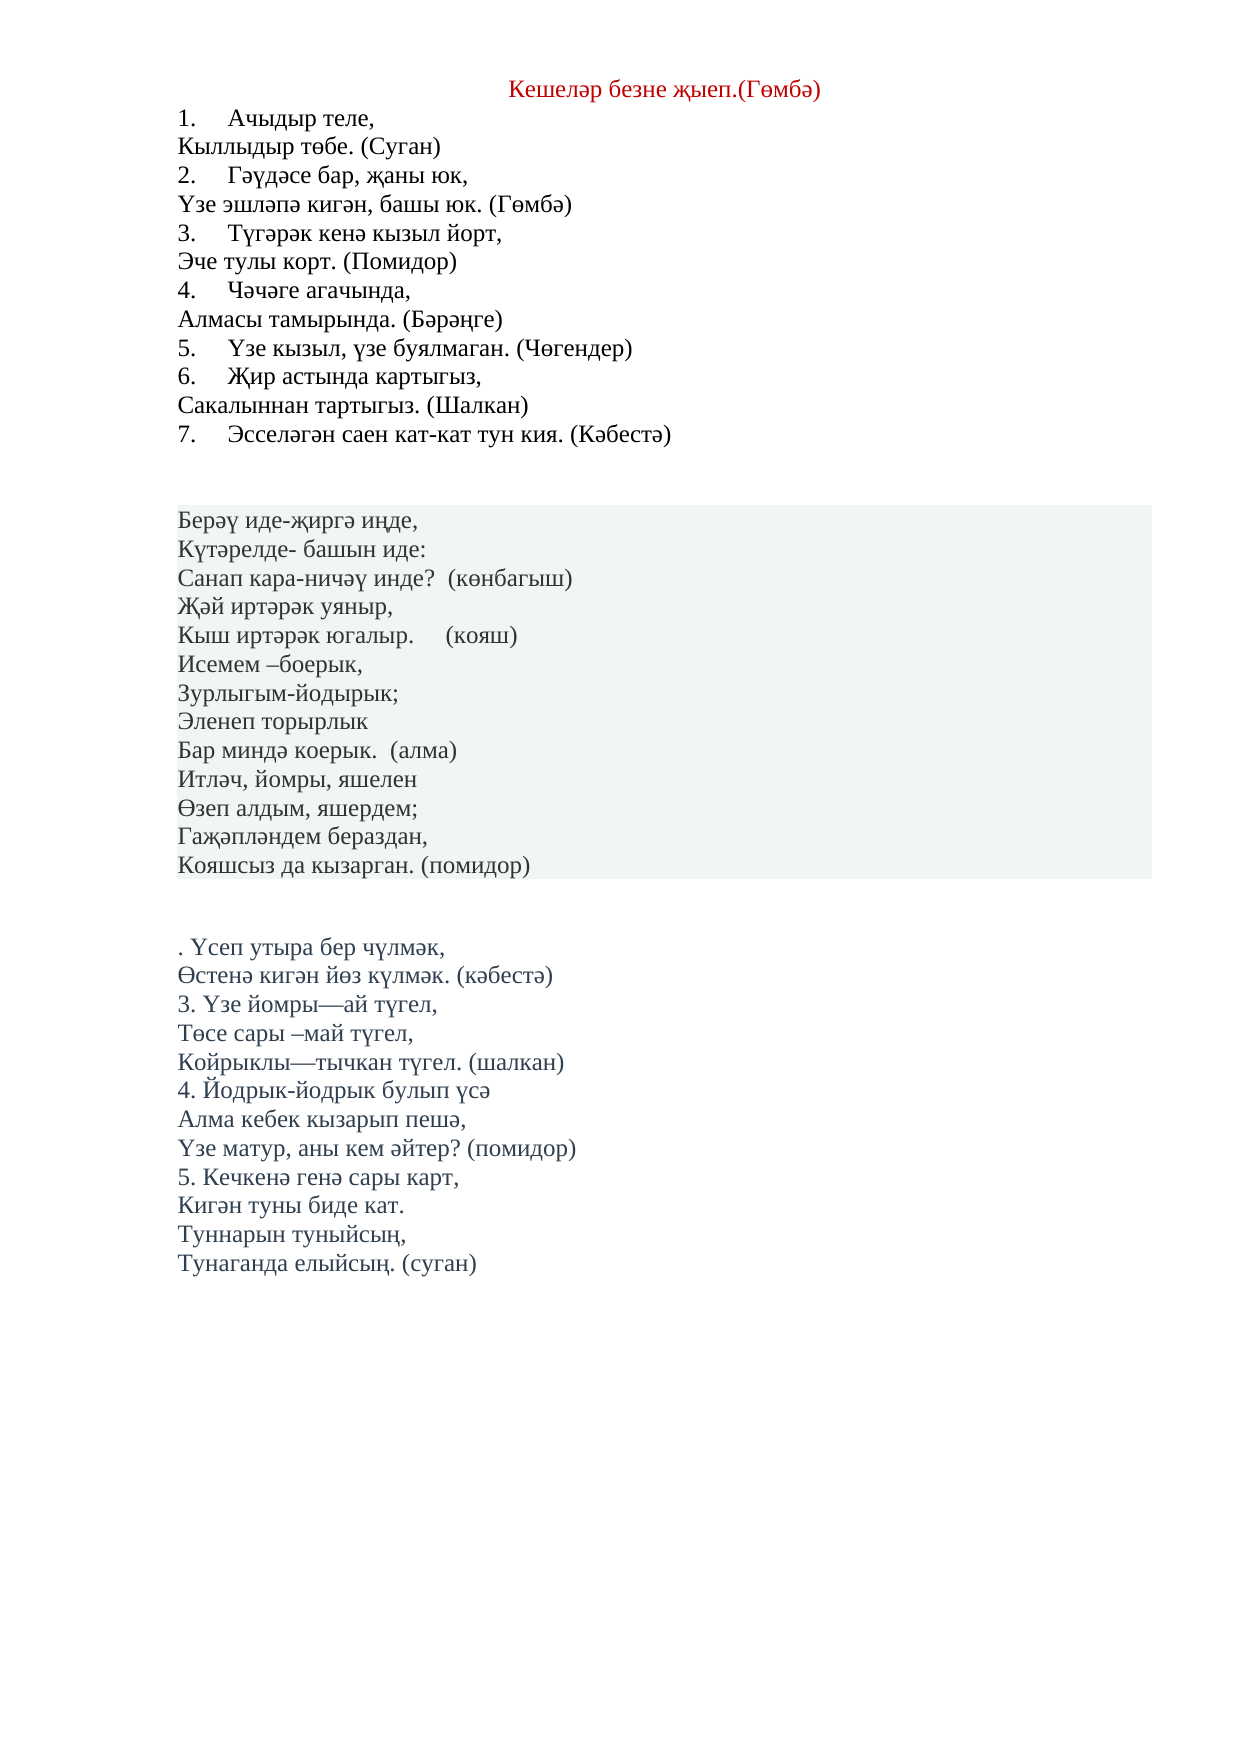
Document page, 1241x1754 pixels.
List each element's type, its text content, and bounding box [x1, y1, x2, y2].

text . Үсеп утыра бер чүлмәк, [177, 932, 1152, 960]
text 2. Гәүдәсе бар, җаны юк, [177, 160, 1152, 189]
text Үзе матур, аны кем әйтер? (помидор) [177, 1133, 1152, 1162]
text Эленеп торырлык [177, 706, 1152, 735]
text Исемем –боерык, [177, 649, 1152, 678]
text Өстенә кигән йөз күлмәк. (кәбестә) [177, 960, 1152, 989]
text Кигән туны биде кат. [177, 1190, 1152, 1219]
text Төсе сары –май түгел, [177, 1018, 1152, 1047]
text Кыллыдыр төбе. (Суган) [177, 131, 1152, 160]
text Кешеләр безне җыеп.(Гөмбә) [177, 74, 1152, 103]
text Бар миндә коерык. (алма) [177, 735, 1152, 764]
text Кыш иртәрәк югалыр. (кояш) [177, 620, 1152, 649]
text 7. Эсселәгән саен кат-кат тун кия. (Кәбестә) [177, 419, 1152, 448]
text 3. Түгәрәк кенә кызыл йорт, [177, 218, 1152, 246]
text Сакалыннан тартыгыз. (Шалкан) [177, 390, 1152, 419]
text Гаҗәпләндем бераздан, [177, 821, 1152, 850]
text Күтәрелде- башын иде: [177, 534, 1152, 563]
text Тунаганда елыйсың. (суган) [177, 1248, 1152, 1277]
text Туннарын туныйсың, [177, 1219, 1152, 1248]
text 1. Ачыдыр теле, [177, 103, 1152, 131]
text 4. Чәчәге агачында, [177, 275, 1152, 304]
text Өзеп алдым, яшердем; [177, 793, 1152, 821]
text Кояшсыз да кызарган. (помидор) [177, 850, 1152, 879]
text 4. Йодрык-йодрык булып үсә [177, 1075, 1152, 1104]
text Үзе эшләпә кигән, башы юк. (Гөмбә) [177, 189, 1152, 218]
text 6. Җир астында картыгыз, [177, 361, 1152, 390]
text Санап кара-ничәү инде? (көнбагыш) [177, 563, 1152, 591]
text 3. Үзе йомры—ай түгел, [177, 989, 1152, 1018]
text Җәй иртәрәк уяныр, [177, 591, 1152, 620]
text Эче тулы корт. (Помидор) [177, 246, 1152, 275]
text Алмасы тамырында. (Бәрәңге) [177, 304, 1152, 333]
text Алма кебек кызарып пешә, [177, 1104, 1152, 1133]
text Берәү иде-җиргә иңде, [177, 505, 1152, 534]
text Зурлыгым-йодырык; [177, 678, 1152, 706]
text 5. Кечкенә генә сары карт, [177, 1162, 1152, 1190]
text Итләч, йомры, яшелен [177, 764, 1152, 793]
text Койрыклы—тычкан түгел. (шалкан) [177, 1047, 1152, 1075]
text 5. Үзе кызыл, үзе буялмаган. (Чөгендер) [177, 333, 1152, 361]
